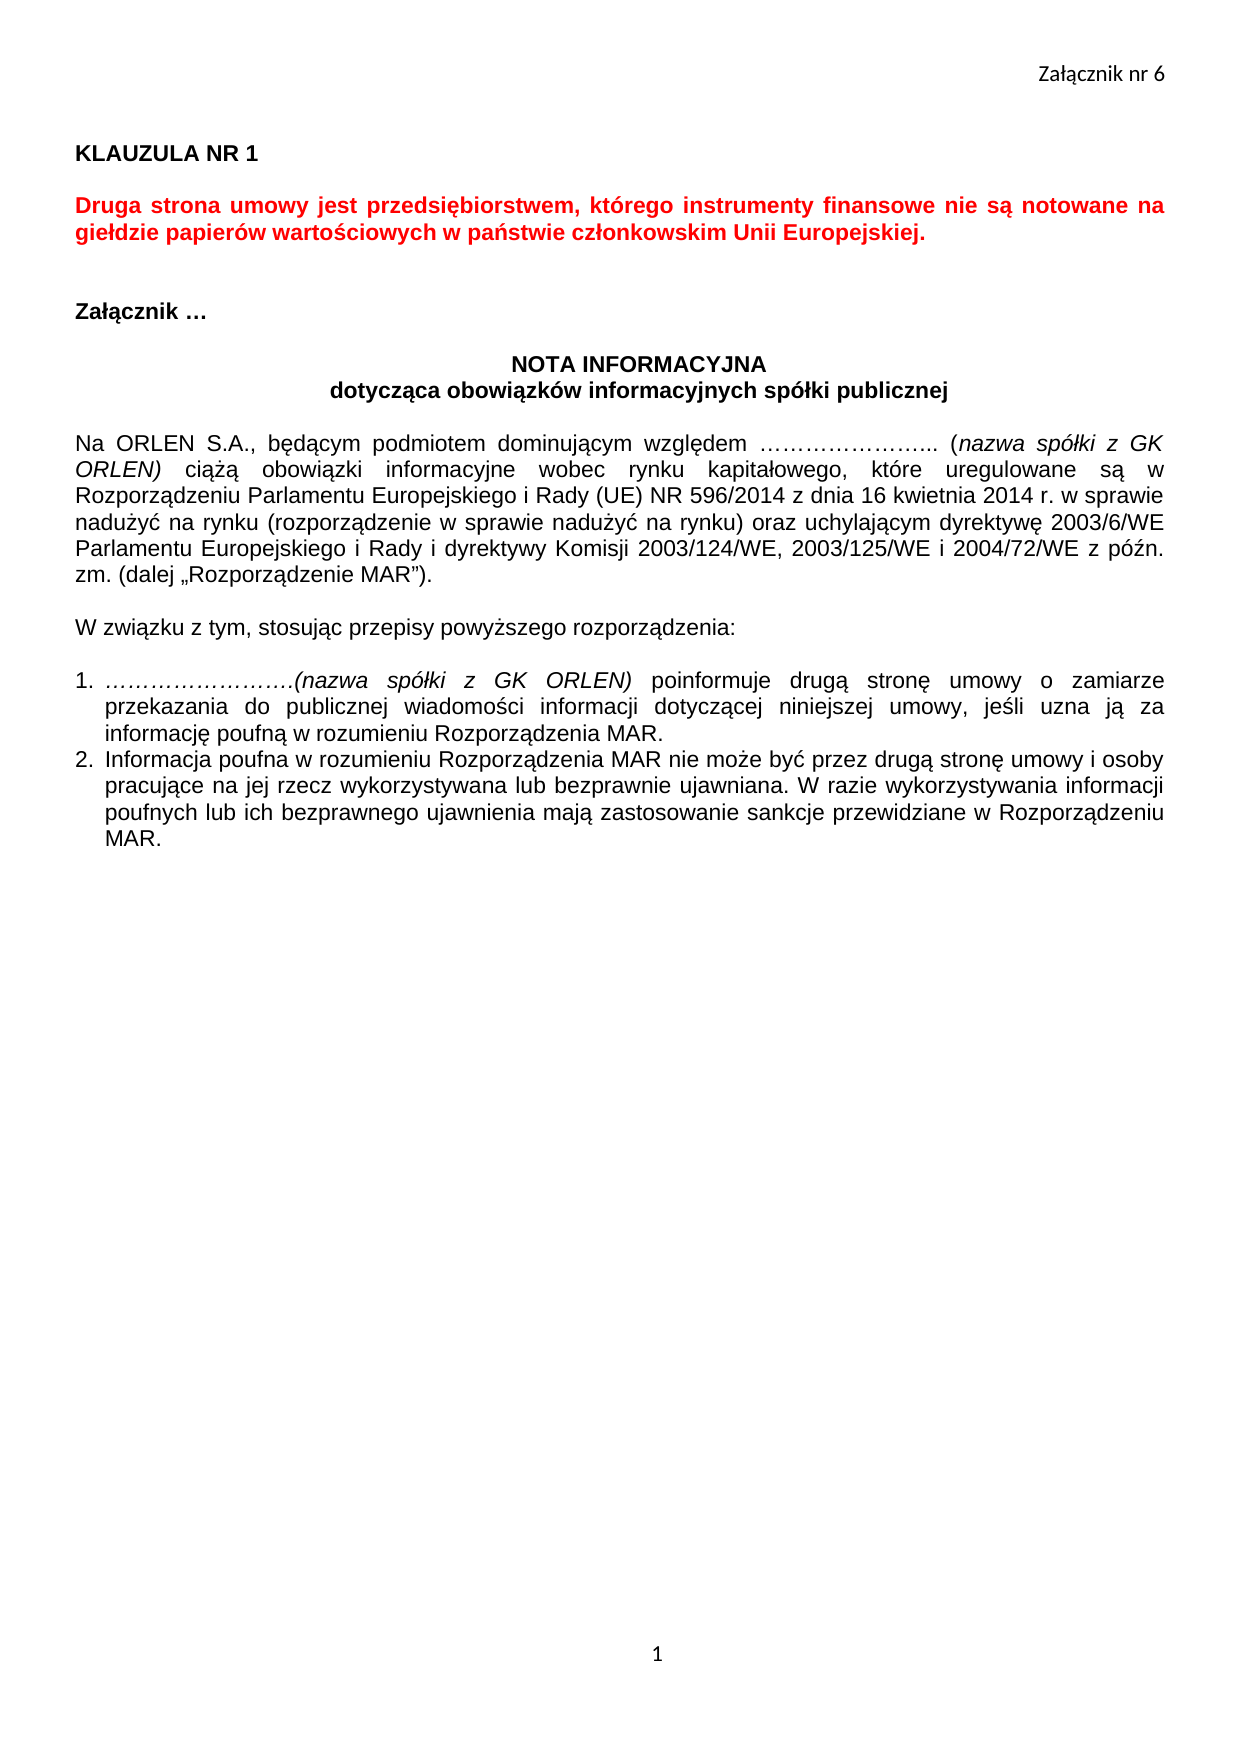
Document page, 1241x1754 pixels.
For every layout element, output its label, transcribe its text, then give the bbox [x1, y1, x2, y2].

text NOTA INFORMACYJNA [112, 351, 1165, 377]
text KLAUZULA NR 1 [75, 140, 1165, 166]
list …………………….(nazwa spółki z GK ORLEN) poinformuje drugą stronę umowy o zamiarze przekazania do publicznej wiadomości informacji dotyczącej niniejszej umowy, jeśli uzna ją za informację poufną w rozumieniu Rozporządzenia MAR. [75, 667, 1165, 746]
text dotycząca obowiązków informacyjnych spółki publicznej [112, 377, 1165, 403]
text Załącznik … [75, 298, 1165, 324]
text Na ORLEN S.A., będącym podmiotem dominującym względem …………………... (nazwa spółki z GK ORLEN) ciążą obowiązki informacyjne wobec rynku kapitałowego, które uregulowane są w Rozporządzeniu Parlamentu Europejskiego i Rady (UE) NR 596/2014 z dnia 16 kwietnia 2014 r. w sprawie nadużyć na rynku (rozporządzenie w sprawie nadużyć na rynku) oraz uchylającym dyrektywę 2003/6/WE Parlamentu Europejskiego i Rady i dyrektywy Komisji 2003/124/WE, 2003/125/WE i 2004/72/WE z późn. zm. (dalej „Rozporządzenie MAR”). [75, 430, 1165, 588]
text W związku z tym, stosując przepisy powyższego rozporządzenia: [75, 614, 1165, 641]
list Informacja poufna w rozumieniu Rozporządzenia MAR nie może być przez drugą stronę umowy i osoby pracujące na jej rzecz wykorzystywana lub bezprawnie ujawniana. W razie wykorzystywania informacji poufnych lub ich bezprawnego ujawnienia mają zastosowanie sankcje przewidziane w Rozporządzeniu MAR. [75, 746, 1165, 851]
text Druga strona umowy jest przedsiębiorstwem, którego instrumenty finansowe nie są notowane na giełdzie papierów wartościowych w państwie członkowskim Unii Europejskiej. [75, 192, 1165, 245]
